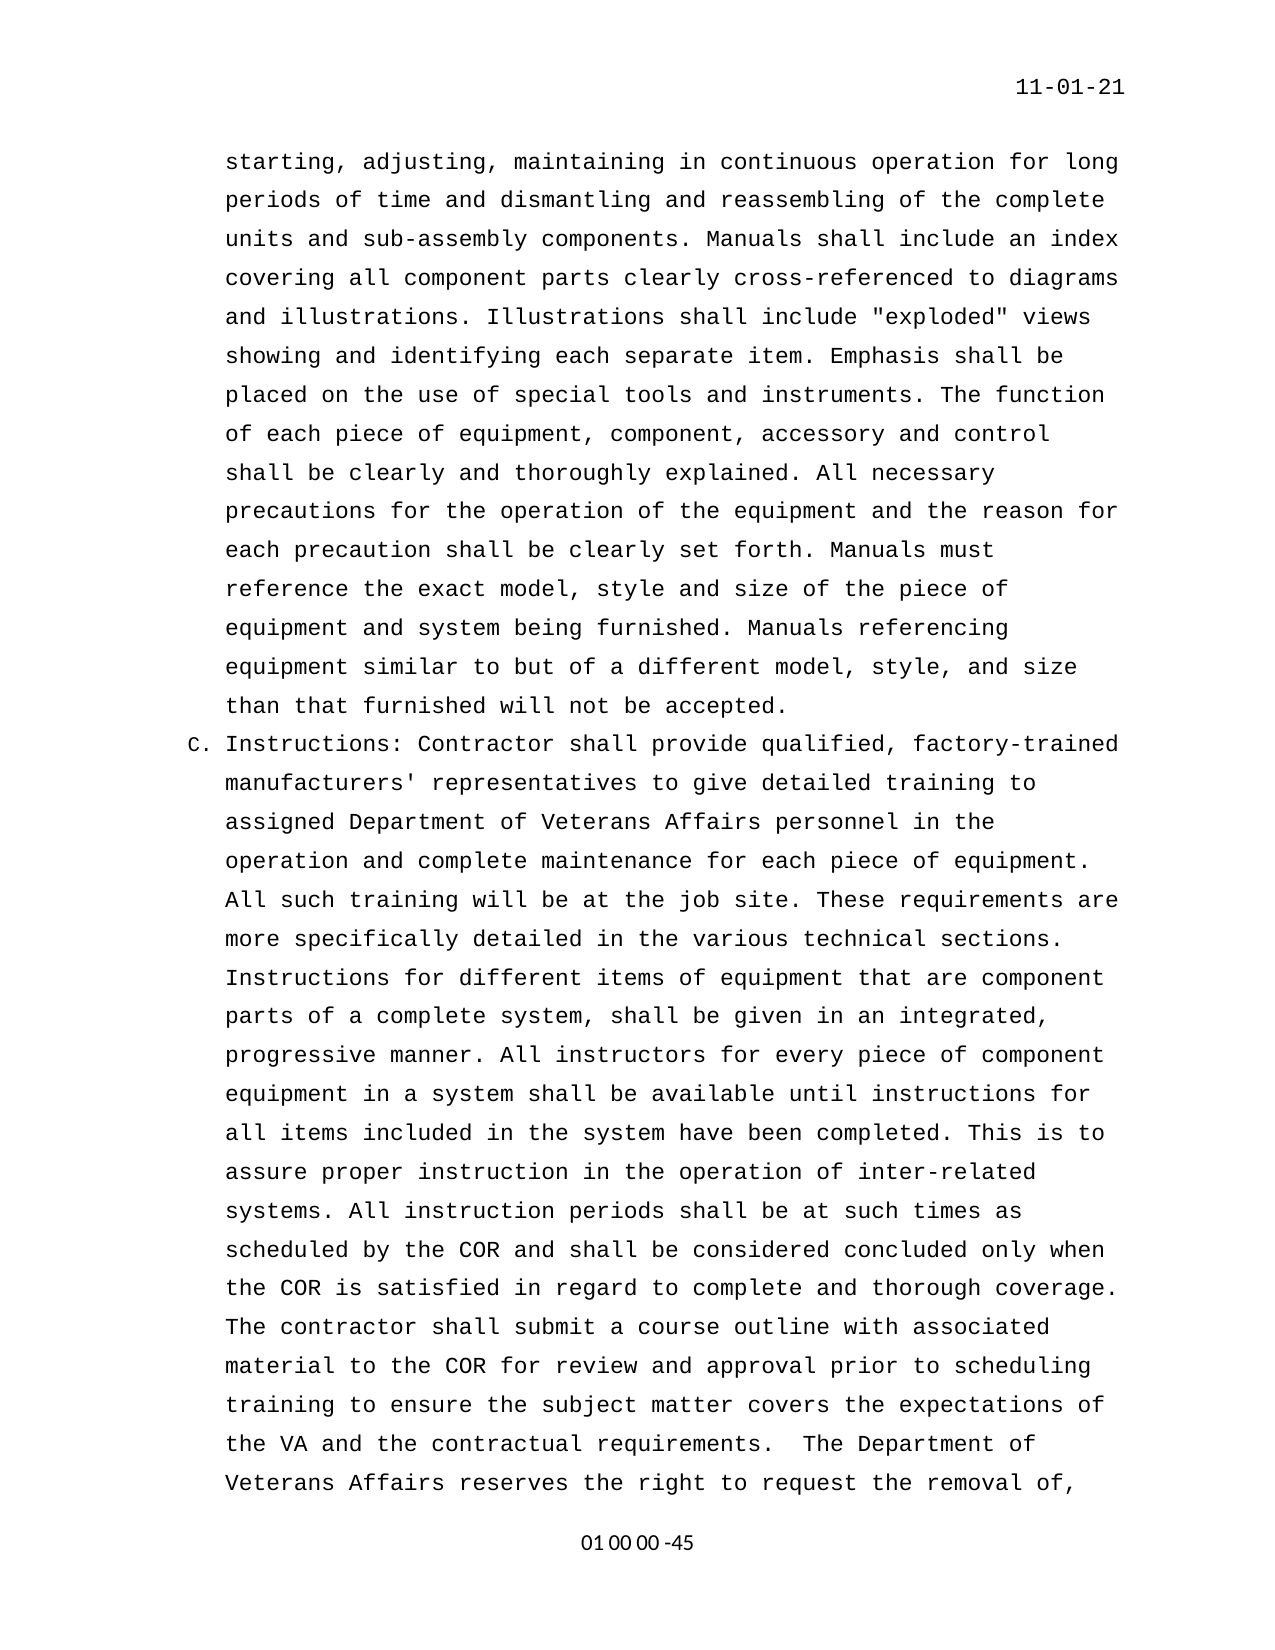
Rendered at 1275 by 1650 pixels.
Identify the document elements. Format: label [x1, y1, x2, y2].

text [187, 733, 1125, 1497]
text [187, 150, 1125, 720]
